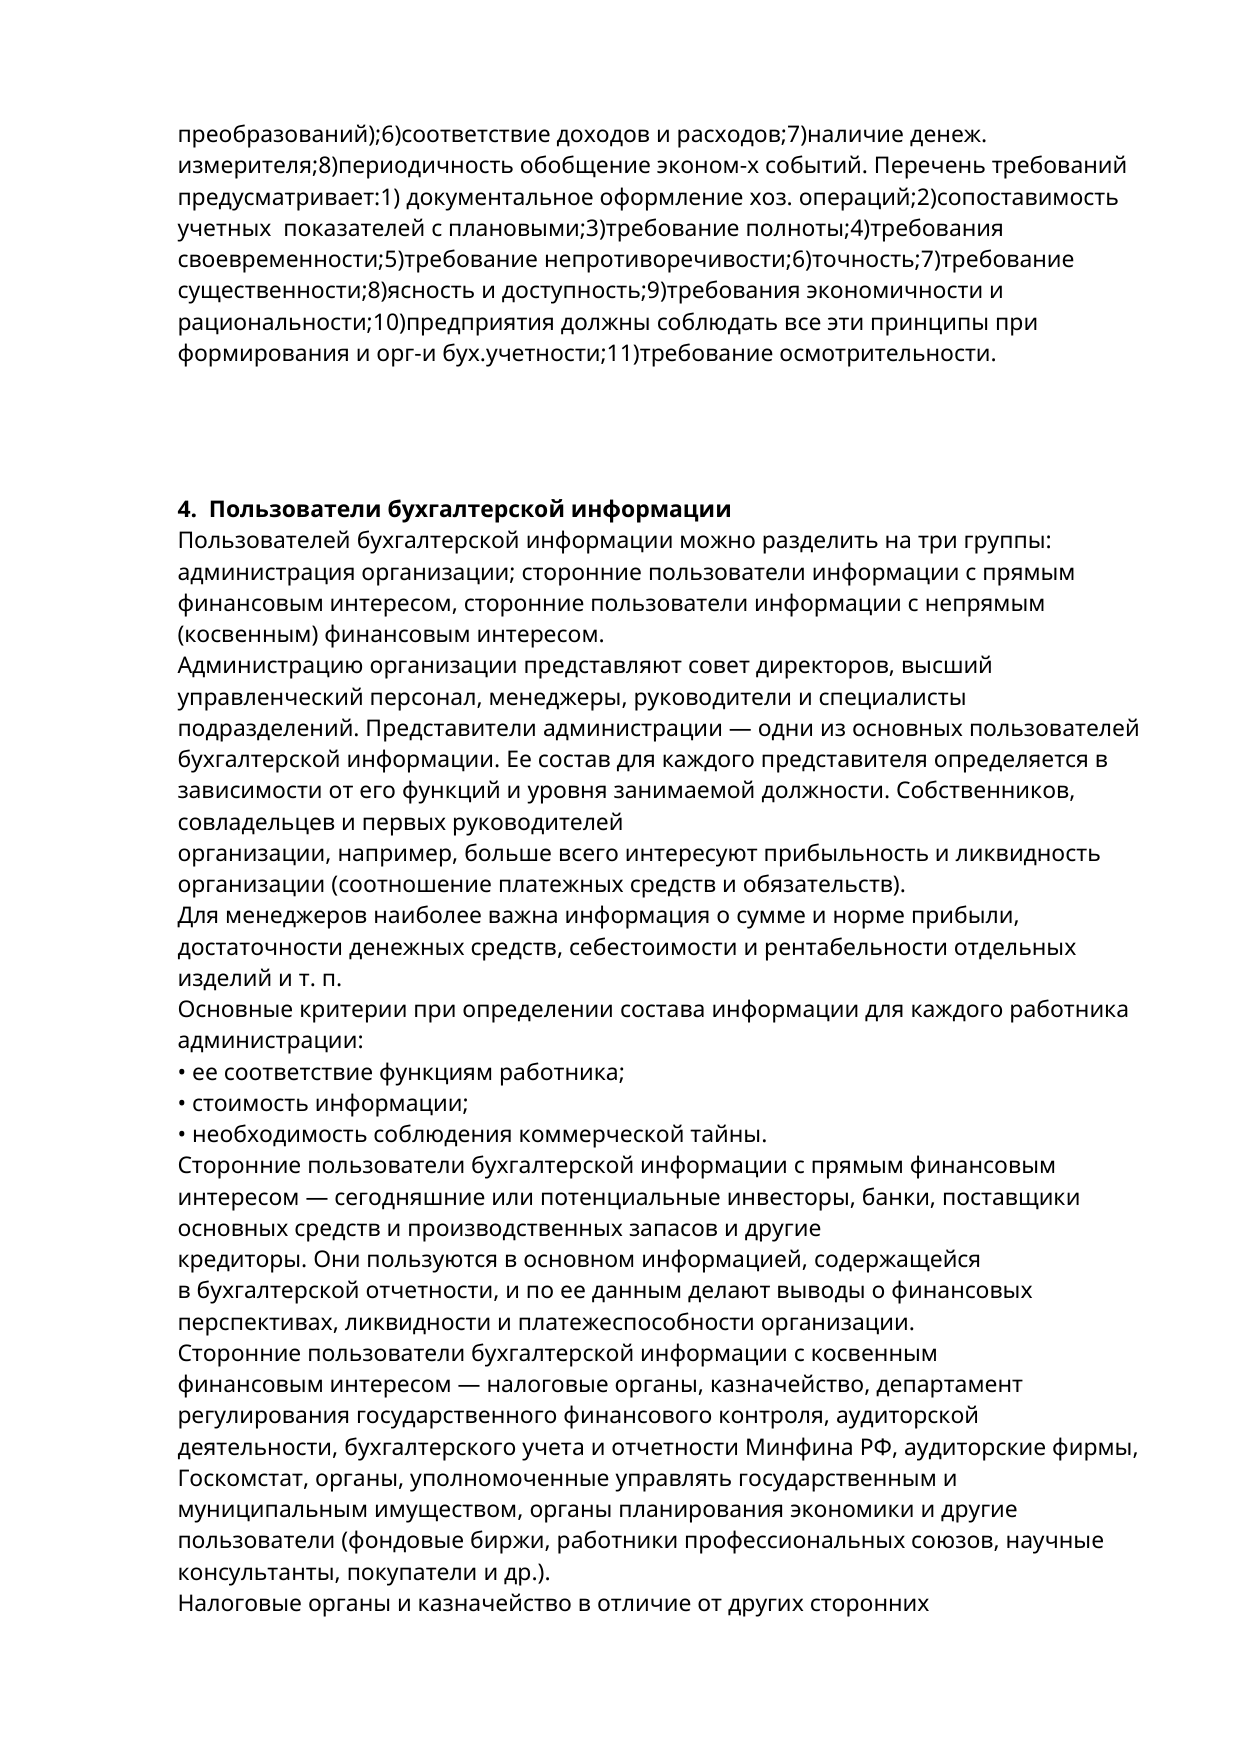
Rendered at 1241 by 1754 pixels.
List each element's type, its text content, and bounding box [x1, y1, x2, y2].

text 4. Пользователи бухгалтерской информации [177, 493, 1152, 524]
text в бухгалтерской отчетности, и по ее данным делают выводы о финансовых перспективах, ликвидности и платежеспособности организации. [177, 1274, 1152, 1337]
text Налоговые органы и казначейство в отличие от других сторонних [177, 1587, 1152, 1618]
text организации, например, больше всего интересуют прибыльность и ликвидность организации (соотношение платежных средств и обязательств). [177, 837, 1152, 899]
text Основные критерии при определении состава информации для каждого работника администрации: [177, 993, 1152, 1056]
text • ее соответствие функциям работника; [177, 1056, 1152, 1087]
text • стоимость информации; [177, 1087, 1152, 1118]
text Сторонние пользователи бухгалтерской информации с косвенным [177, 1337, 1152, 1368]
text Для менеджеров наиболее важна информация о сумме и норме прибыли, [177, 899, 1152, 931]
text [177, 118, 1152, 368]
text кредиторы. Они пользуются в основном информацией, содержащейся [177, 1243, 1152, 1274]
text Администрацию организации представляют совет директоров, высший управленческий персонал, менеджеры, руководители и специалисты подразделений. Представители администрации — одни из основных пользователей бухгалтерской информации. Ее состав для каждого представителя определяется в зависимости от его функций и уровня занимаемой должности. Собственников, совладельцев и первых руководителей [177, 649, 1152, 837]
text Пользователей бухгалтерской информации можно разделить на три группы: администрация организации; сторонние пользователи информации с прямым финансовым интересом, сторонние пользователи информации с непрямым (косвенным) финансовым интересом. [177, 524, 1152, 649]
text деятельности, бухгалтерского учета и отчетности Минфина РФ, аудиторские фирмы, Госкомстат, органы, уполномоченные управлять государственным и муниципальным имуществом, органы планирования экономики и другие пользователи (фондовые биржи, работники профессиональных союзов, научные консультанты, покупатели и др.). [177, 1431, 1152, 1587]
text Сторонние пользователи бухгалтерской информации с прямым финансовым интересом — сегодняшние или потенциальные инвесторы, банки, поставщики основных средств и производственных запасов и другие [177, 1149, 1152, 1243]
text финансовым интересом — налоговые органы, казначейство, департамент [177, 1368, 1152, 1399]
text • необходимость соблюдения коммерческой тайны. [177, 1118, 1152, 1149]
text регулирования государственного финансового контроля, аудиторской [177, 1399, 1152, 1431]
text достаточности денежных средств, себестоимости и рентабельности отдельных изделий и т. п. [177, 931, 1152, 993]
